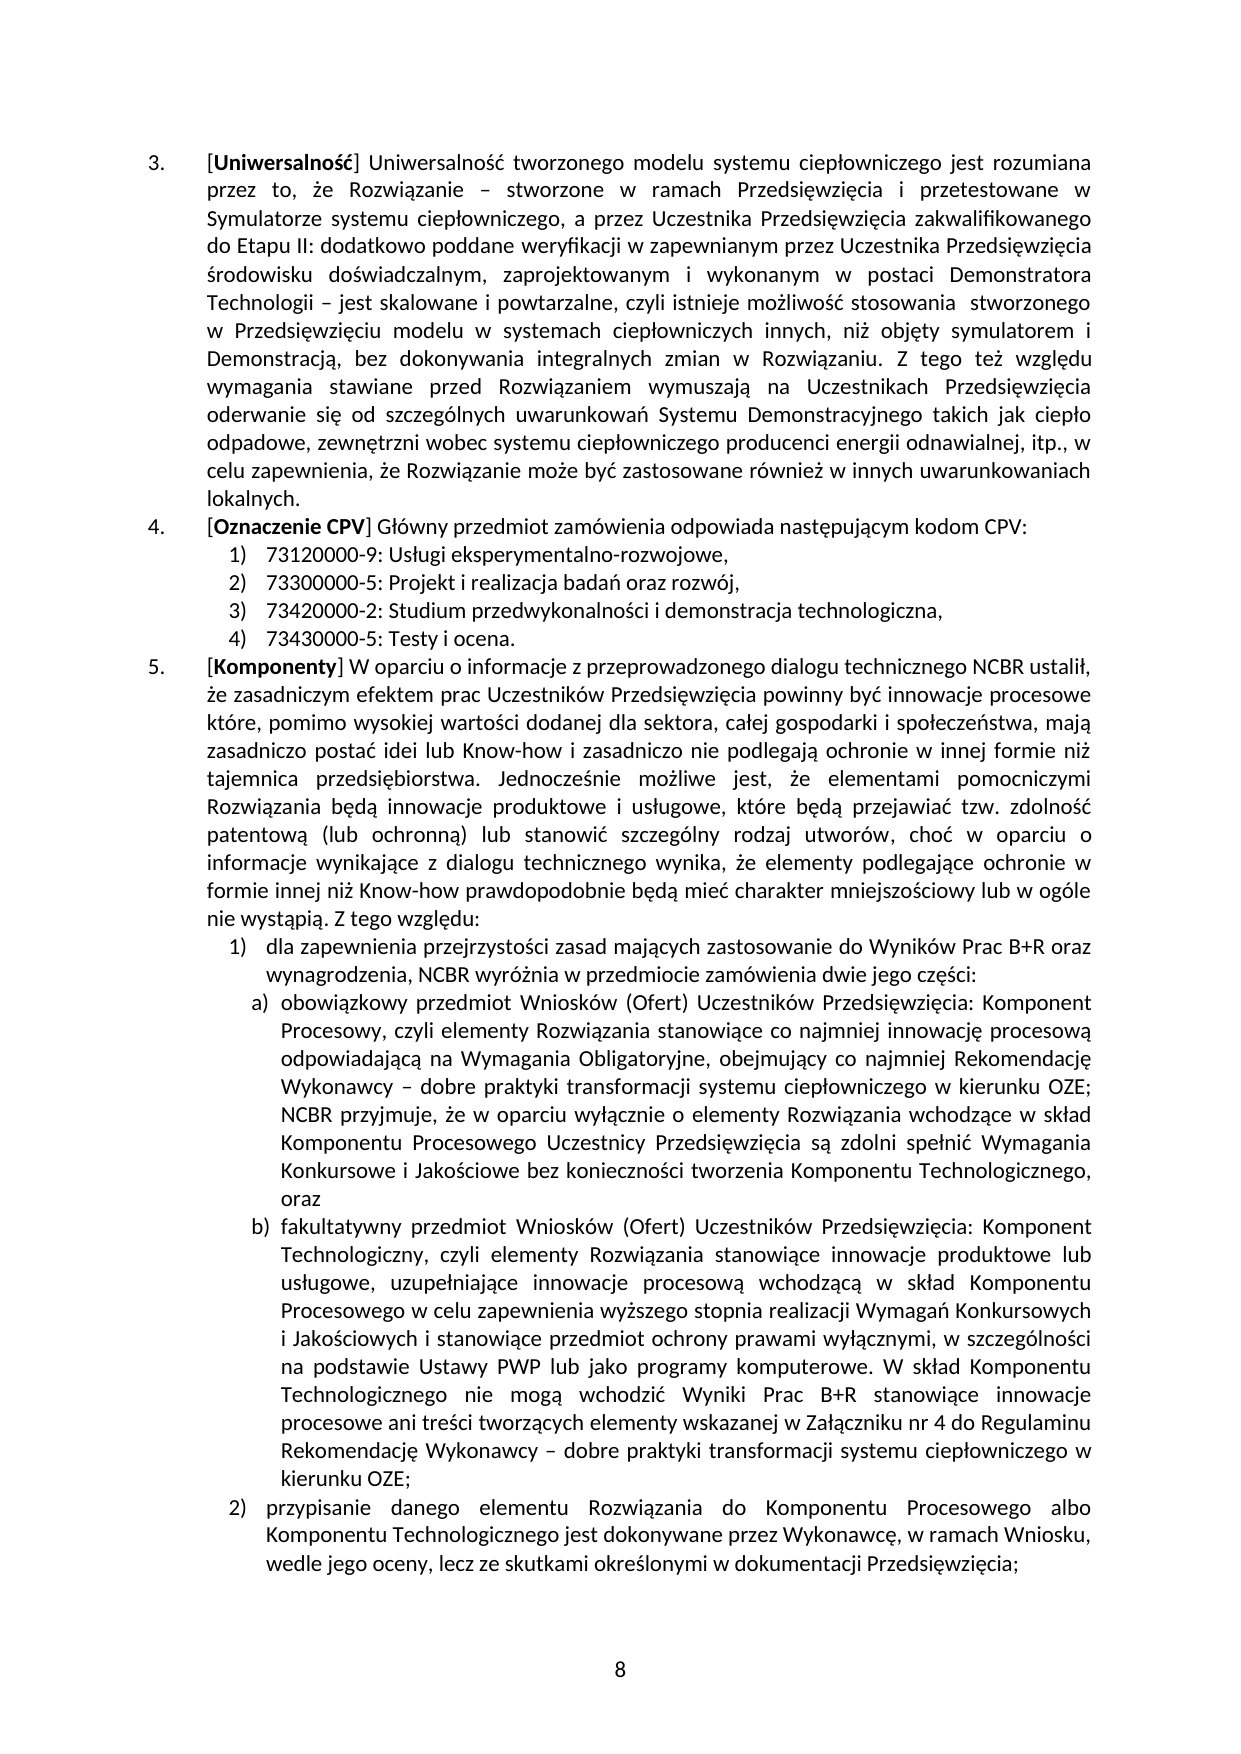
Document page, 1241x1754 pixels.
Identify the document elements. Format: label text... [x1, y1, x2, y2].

list 73430000-5: Testy i ocena. [228, 624, 1093, 652]
list fakultatywny przedmiot Wniosków (Ofert) Uczestników Przedsięwzięcia: Komponent Technologiczny, czyli elementy Rozwiązania stanowiące innowacje produktowe lub usługowe, uzupełniające innowacje procesową wchodzącą w skład Komponentu Procesowego w celu zapewnienia wyższego stopnia realizacji Wymagań Konkursowych i Jakościowych i stanowiące przedmiot ochrony prawami wyłącznymi, w szczególności na podstawie Ustawy PWP lub jako programy komputerowe. W skład Komponentu Technologicznego nie mogą wchodzić Wyniki Prac B+R stanowiące innowacje procesowe ani treści tworzących elementy wskazanej w Załączniku nr 4 do Regulaminu Rekomendację Wykonawcy – dobre praktyki transformacji systemu ciepłowniczego w kierunku OZE; [251, 1212, 1093, 1493]
list [Komponenty] W oparciu o informacje z przeprowadzonego dialogu technicznego NCBR ustalił, że zasadniczym efektem prac Uczestników Przedsięwzięcia powinny być innowacje procesowe które, pomimo wysokiej wartości dodanej dla sektora, całej gospodarki i społeczeństwa, mają zasadniczo postać idei lub Know-how i zasadniczo nie podlegają ochronie w innej formie niż tajemnica przedsiębiorstwa. Jednocześnie możliwe jest, że elementami pomocniczymi Rozwiązania będą innowacje produktowe i usługowe, które będą przejawiać tzw. zdolność patentową (lub ochronną) lub stanowić szczególny rodzaj utworów, choć w oparciu o informacje wynikające z dialogu technicznego wynika, że elementy podlegające ochronie w formie innej niż Know-how prawdopodobnie będą mieć charakter mniejszościowy lub w ogóle nie wystąpią. Z tego względu: [148, 652, 1093, 932]
list 73120000-9: Usługi eksperymentalno-rozwojowe, [228, 540, 1093, 568]
list dla zapewnienia przejrzystości zasad mających zastosowanie do Wyników Prac B+R oraz wynagrodzenia, NCBR wyróżnia w przedmiocie zamówienia dwie jego części: [228, 932, 1093, 988]
list [Uniwersalność] Uniwersalność tworzonego modelu systemu ciepłowniczego jest rozumiana przez to, że Rozwiązanie – stworzone w ramach Przedsięwzięcia i przetestowane w Symulatorze systemu ciepłowniczego, a przez Uczestnika Przedsięwzięcia zakwalifikowanego do Etapu II: dodatkowo poddane weryfikacji w zapewnianym przez Uczestnika Przedsięwzięcia środowisku doświadczalnym, zaprojektowanym i wykonanym w postaci Demonstratora Technologii – jest skalowane i powtarzalne, czyli istnieje możliwość stosowania stworzonego w Przedsięwzięciu modelu w systemach ciepłowniczych innych, niż objęty symulatorem i Demonstracją, bez dokonywania integralnych zmian w Rozwiązaniu. Z tego też względu wymagania stawiane przed Rozwiązaniem wymuszają na Uczestnikach Przedsięwzięcia oderwanie się od szczególnych uwarunkowań Systemu Demonstracyjnego takich jak ciepło odpadowe, zewnętrzni wobec systemu ciepłowniczego producenci energii odnawialnej, itp., w celu zapewnienia, że Rozwiązanie może być zastosowane również w innych uwarunkowaniach lokalnych. [148, 148, 1093, 512]
list przypisanie danego elementu Rozwiązania do Komponentu Procesowego albo Komponentu Technologicznego jest dokonywane przez Wykonawcę, w ramach Wniosku, wedle jego oceny, lecz ze skutkami określonymi w dokumentacji Przedsięwzięcia; [228, 1493, 1093, 1577]
list 73300000-5: Projekt i realizacja badań oraz rozwój, [228, 568, 1093, 596]
list obowiązkowy przedmiot Wniosków (Ofert) Uczestników Przedsięwzięcia: Komponent Procesowy, czyli elementy Rozwiązania stanowiące co najmniej innowację procesową odpowiadającą na Wymagania Obligatoryjne, obejmujący co najmniej Rekomendację Wykonawcy – dobre praktyki transformacji systemu ciepłowniczego w kierunku OZE; NCBR przyjmuje, że w oparciu wyłącznie o elementy Rozwiązania wchodzące w skład Komponentu Procesowego Uczestnicy Przedsięwzięcia są zdolni spełnić Wymagania Konkursowe i Jakościowe bez konieczności tworzenia Komponentu Technologicznego, oraz [251, 988, 1093, 1212]
list 73420000-2: Studium przedwykonalności i demonstracja technologiczna, [228, 596, 1093, 624]
list [Oznaczenie CPV] Główny przedmiot zamówienia odpowiada następującym kodom CPV: [148, 512, 1093, 540]
